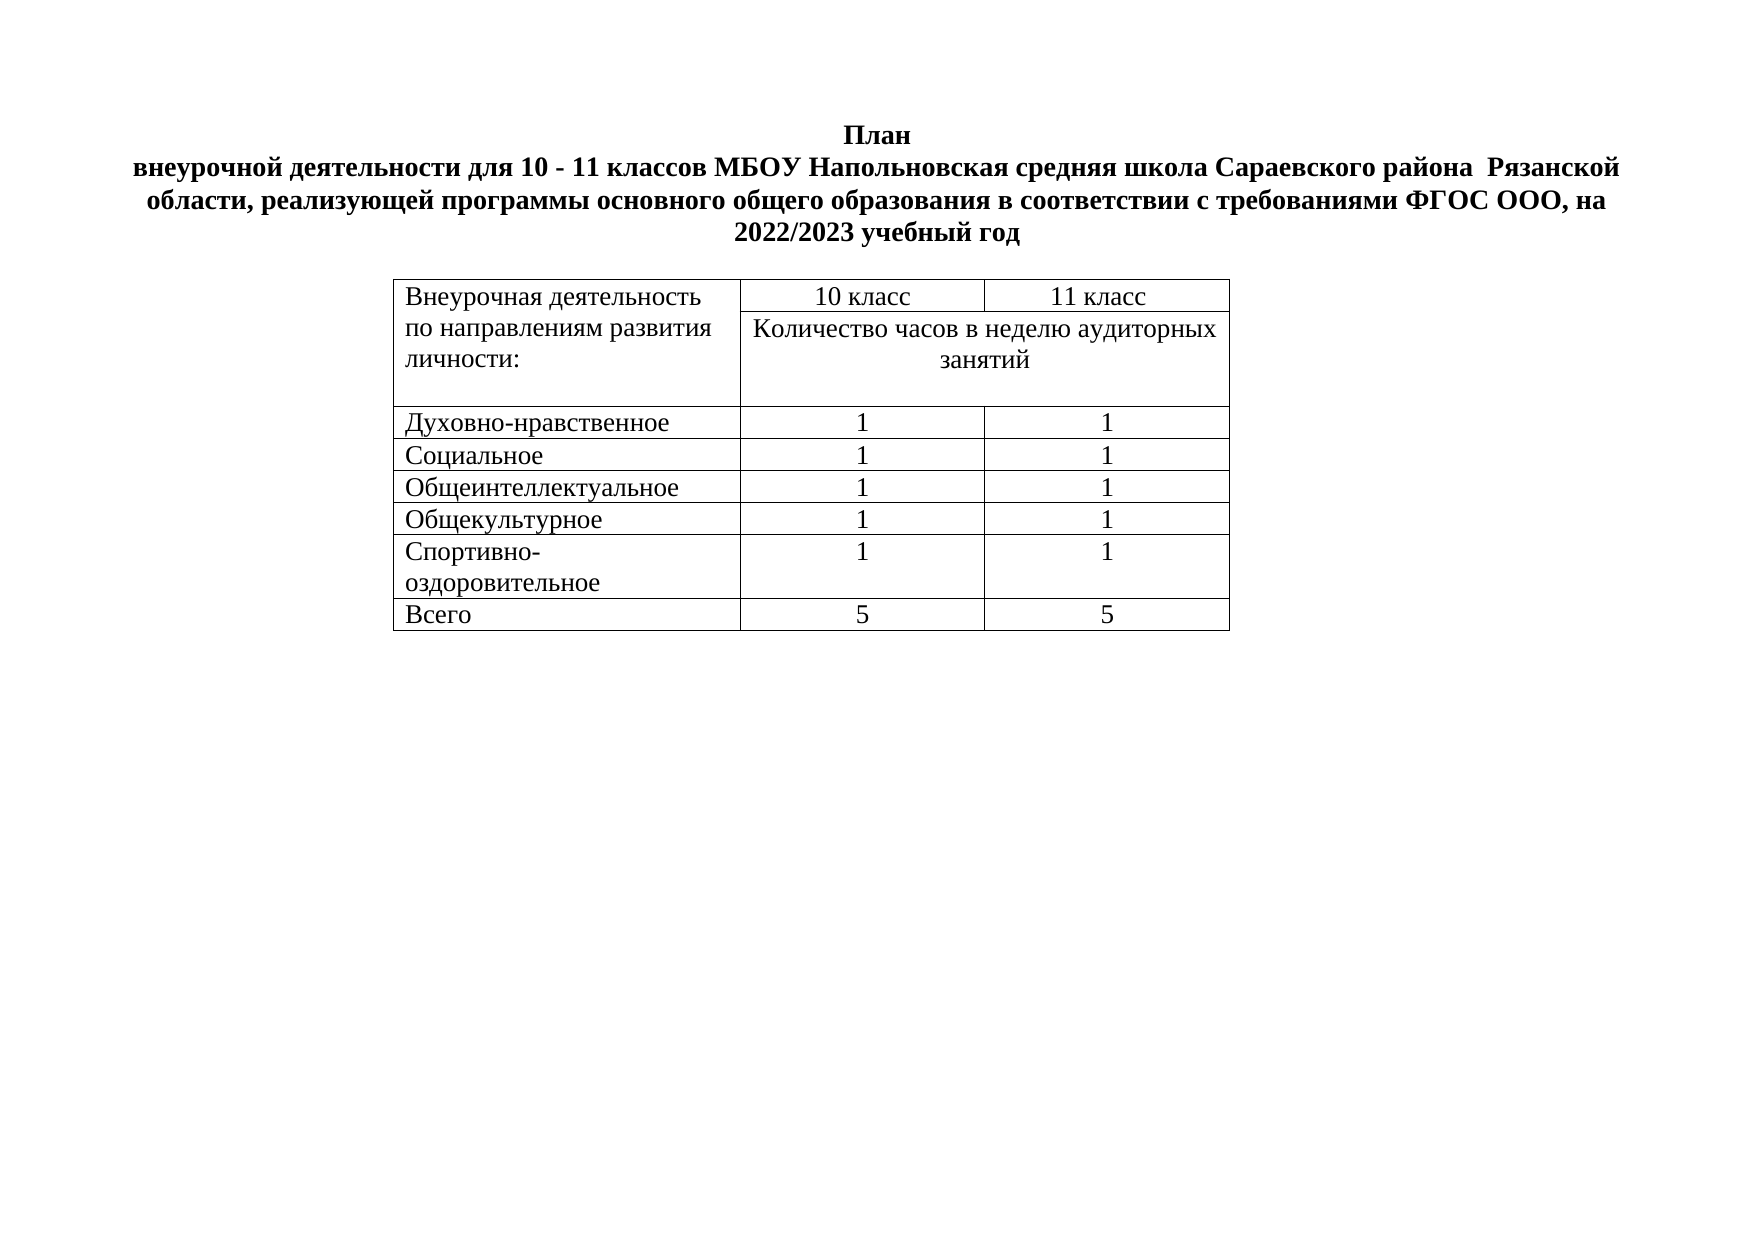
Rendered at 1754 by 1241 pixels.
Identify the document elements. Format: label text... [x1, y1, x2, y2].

table_header Внеурочная деятельность по направлениям развития личности: [394, 280, 740, 406]
table_cell 5 [985, 599, 1229, 630]
table_cell Общекультурное [394, 503, 740, 534]
table_cell 1 [741, 407, 984, 438]
table_cell 1 [985, 439, 1229, 470]
table_cell Количество часов в неделю аудиторных занятий [741, 312, 1229, 406]
table_cell Духовно-нравственное [394, 407, 740, 438]
table_header 10 класс [741, 280, 984, 311]
table_cell Спортивно-оздоровительное [394, 535, 740, 598]
table_cell 1 [741, 535, 984, 598]
table_header 11 класс [985, 280, 1229, 311]
table_cell 1 [741, 503, 984, 534]
text внеурочной деятельности для 10 - 11 классов МБОУ Напольновская средняя школа Сараевского района Рязанской области, реализующей программы основного общего образования в соответствии с требованиями ФГОС ООО, на 2022/2023 учебный год [118, 151, 1636, 248]
text План [118, 118, 1636, 151]
table_cell Общеинтеллектуальное [394, 471, 740, 502]
table_cell 1 [985, 535, 1229, 598]
table_cell 1 [741, 471, 984, 502]
table_cell 5 [741, 599, 984, 630]
table_cell Социальное [394, 439, 740, 470]
table_cell 1 [985, 503, 1229, 534]
table_cell Всего [394, 599, 740, 630]
table_cell 1 [985, 471, 1229, 502]
table_cell 1 [741, 439, 984, 470]
table_cell 1 [985, 407, 1229, 438]
